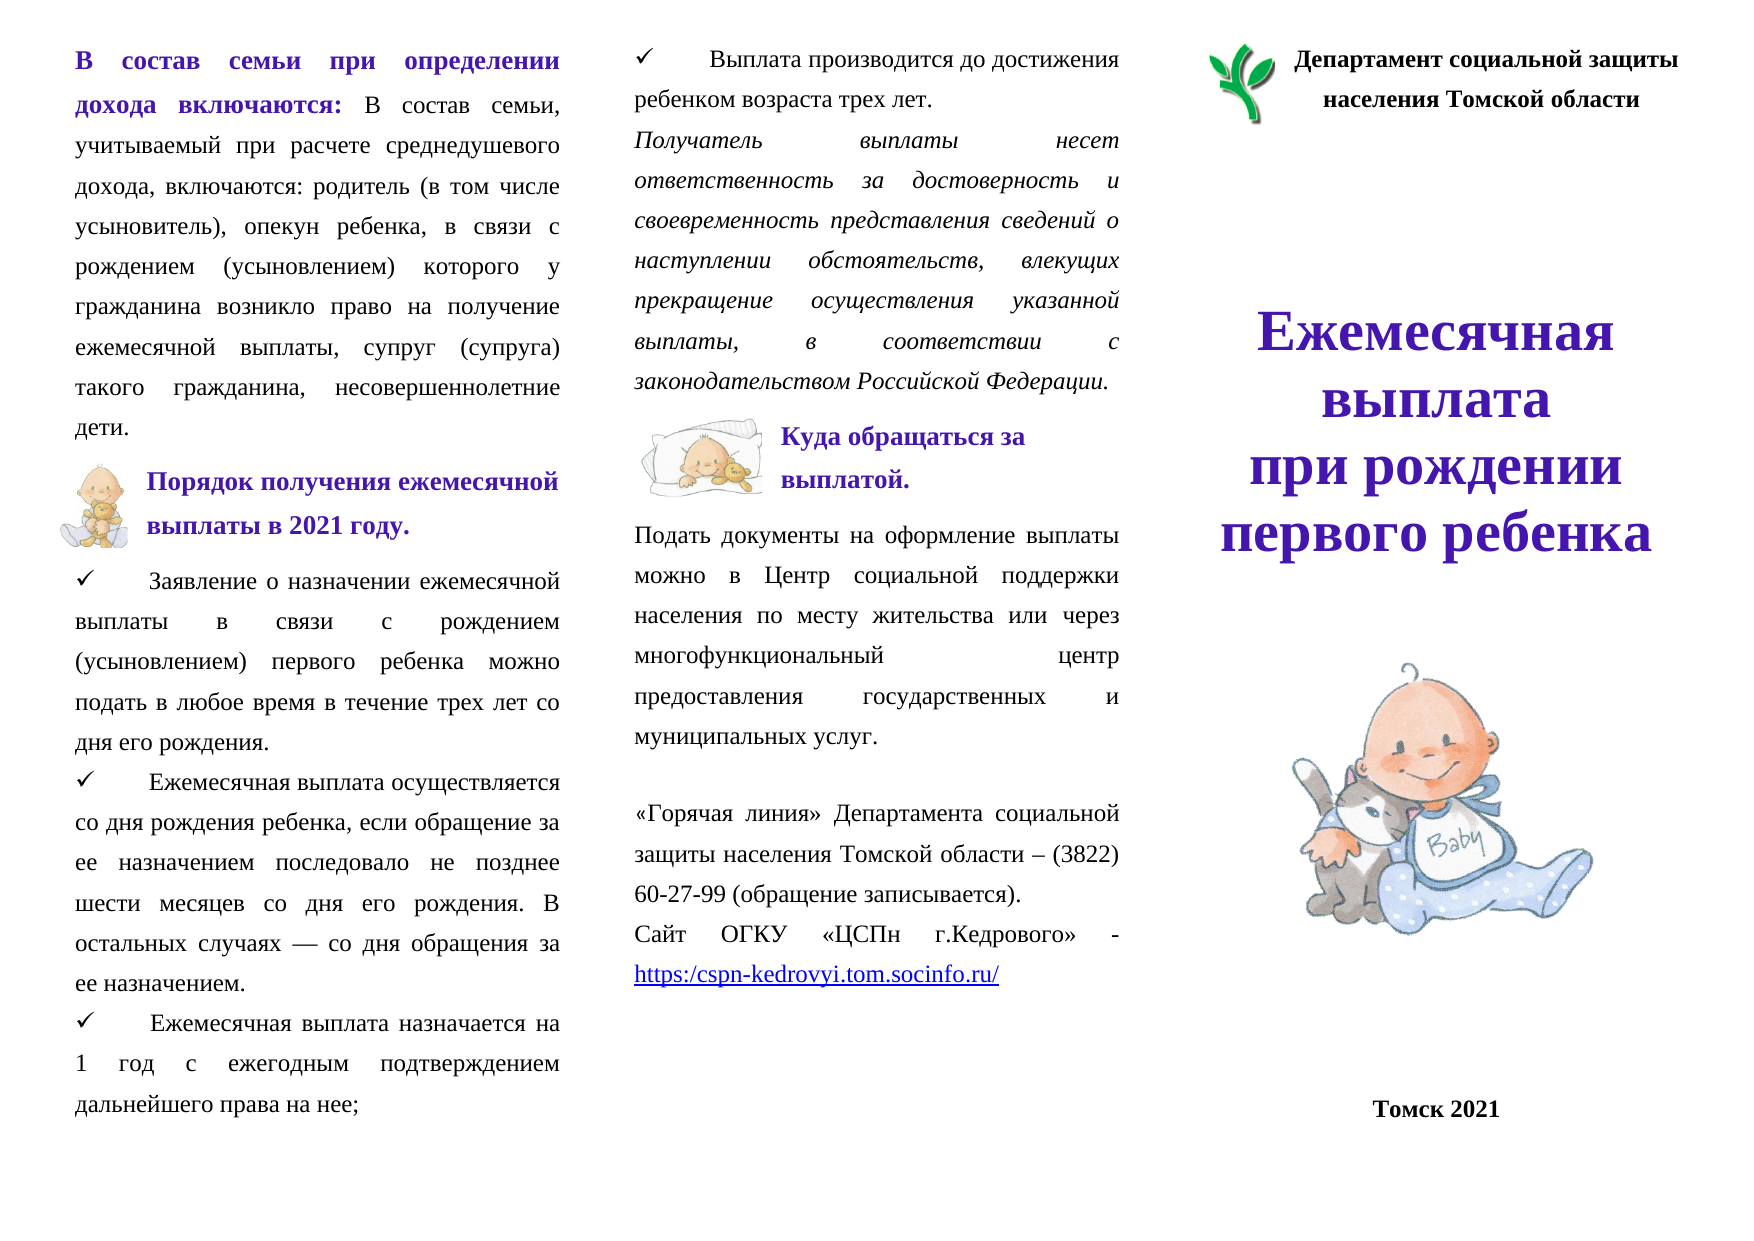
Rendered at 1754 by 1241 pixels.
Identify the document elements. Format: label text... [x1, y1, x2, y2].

list Ежемесячная выплата назначается на 1 год с ежегодным подтверждением дальнейшего права на нее; [75, 882, 560, 991]
text Департамент социальной защиты населения Томской области [695, 959, 1119, 1028]
text Получатель выплаты несет ответственность за достоверность и своевременность представления сведений о наступлении обстоятельств, влекущих прекращение осуществления указанной выплаты, в соответствии с законодательством Российской Федерации. [634, 44, 1119, 234]
list Ежемесячная выплата осуществляется со дня рождения ребенка, если обращение за ее назначением последовало не позднее шести месяцев со дня его рождения. В остальных случаях — со дня обращения за ее назначением. [75, 641, 560, 870]
text Сайт ОГКУ «ЦСПн г.Кедрового» - https:/cspn-kedrovyi.tom.socinfo.ru/ [634, 758, 1119, 827]
text Томск 2021 [1193, 885, 1679, 914]
text Куда обращаться за выплатой. [765, 259, 1119, 333]
text Подать документы на оформление выплаты можно в Центр социальной поддержки населения по месту жительства или через многофункциональный центр предоставления государственных и муниципальных услуг. [634, 359, 1119, 589]
picture [643, 950, 716, 1044]
text Ежемесячная выплата [1193, 87, 1679, 221]
text «Горячая линия» Департамента социальной защиты населения Томской области – (3822) 60-27-99 (обращение записывается). [634, 636, 1119, 747]
text Порядок получения ежемесячной выплаты в 2021 году. [75, 339, 560, 414]
list Заявление о назначении ежемесячной выплаты в связи с рождением (усыновлением) первого ребенка можно подать в любое время в течение трех лет со дня его рождения. [75, 439, 560, 629]
text Получатель выплаты несет ответственность за достоверность и своевременность представления сведений о наступлении обстоятельств, влекущих прекращение осуществления указанной выплаты, в соответствии с законодательством Российской Федерации. [75, 1083, 560, 1152]
list Выплата производится до достижения ребенком возраста трех лет. [75, 1002, 560, 1071]
picture [636, 250, 765, 337]
text при рождении первого ребенка [1193, 221, 1679, 355]
picture [1228, 440, 1644, 753]
picture [58, 370, 131, 424]
